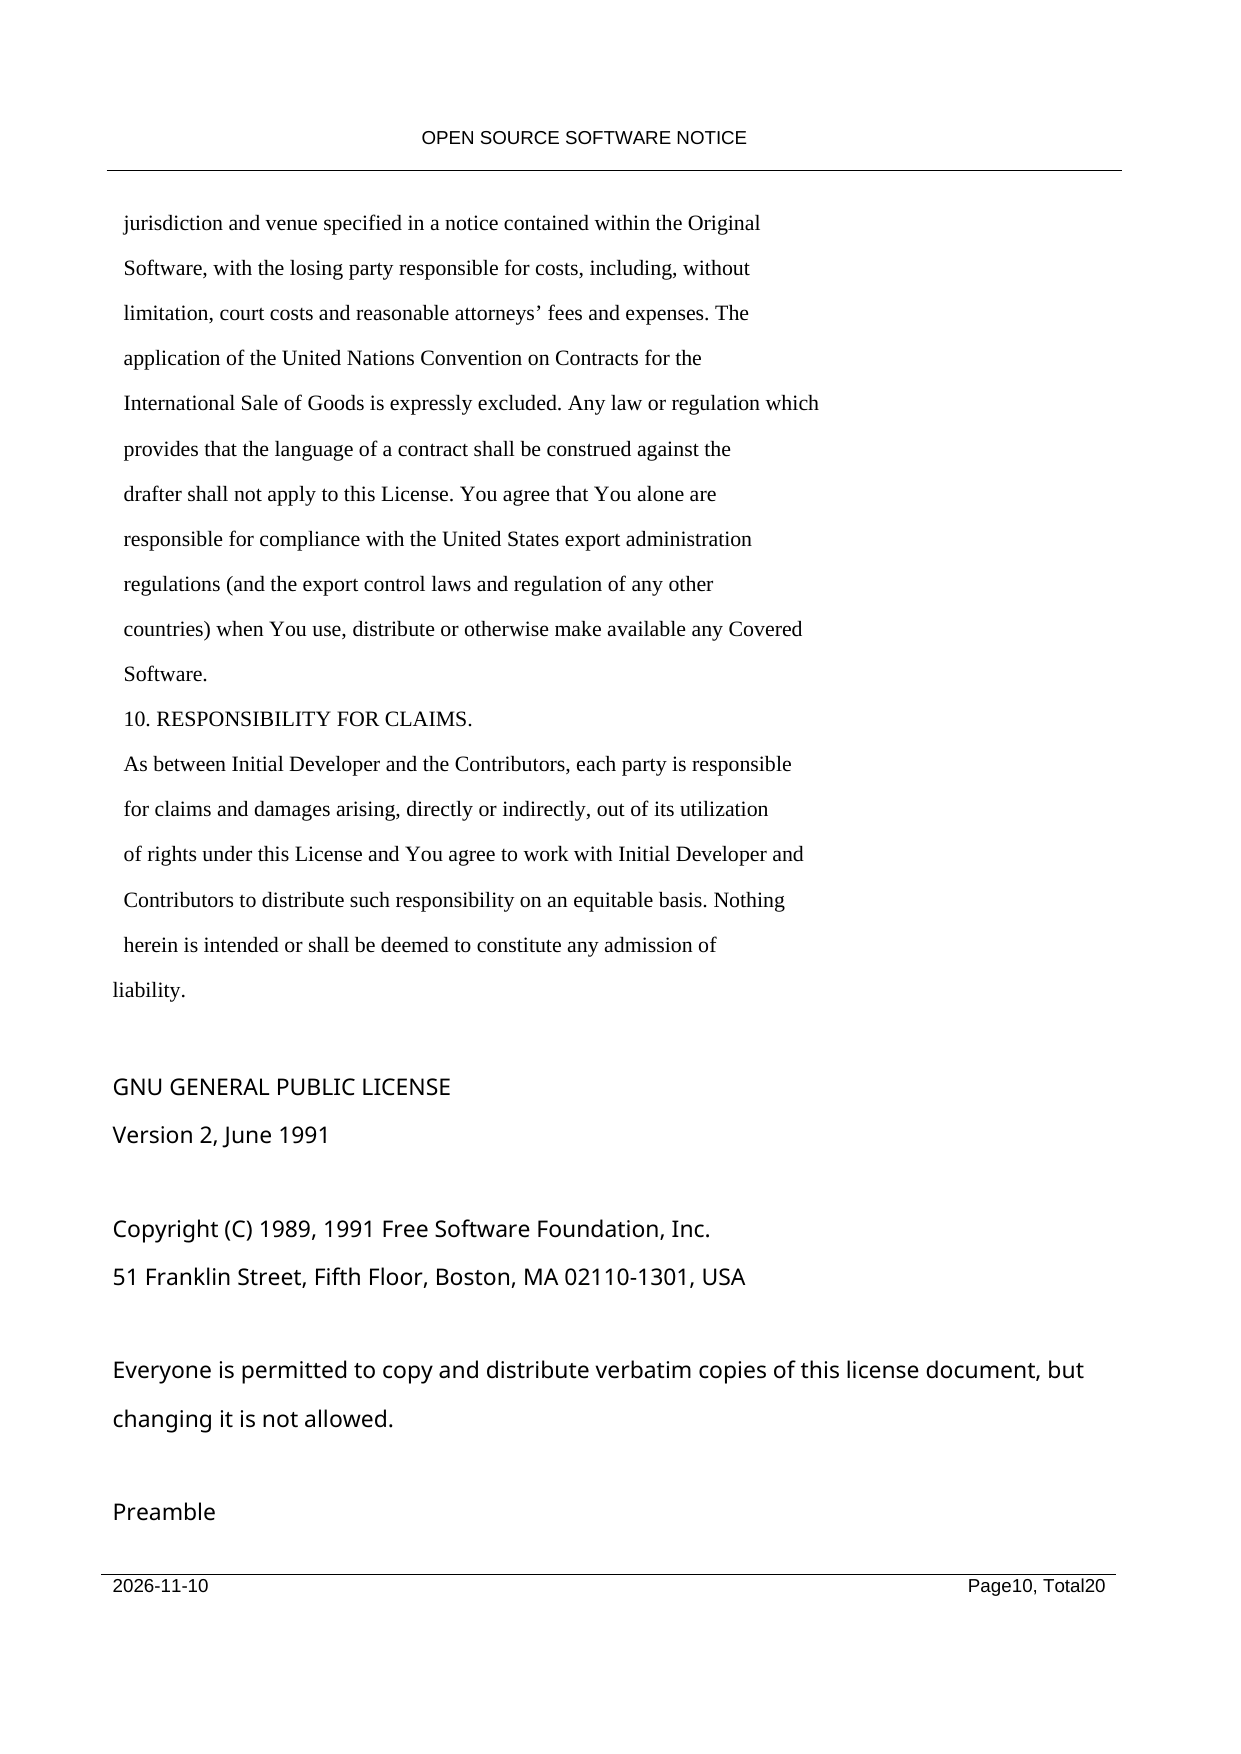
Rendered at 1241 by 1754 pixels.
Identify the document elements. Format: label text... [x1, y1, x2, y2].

text Everyone is permitted to copy and distribute verbatim copies of this license document, but changing it is not allowed. [112, 1353, 1128, 1434]
text 51 Franklin Street, Fifth Floor, Boston, MA 02110-1301, USA [112, 1260, 1128, 1293]
text Version 2, June 1991 [112, 1119, 1128, 1151]
text for claims and damages arising, directly or indirectly, out of its utilization [112, 793, 1128, 825]
text countries) when You use, distribute or otherwise make available any Covered [112, 612, 1128, 645]
text Preamble [112, 1495, 1128, 1528]
text As between Initial Developer and the Contributors, each party is responsible [112, 748, 1128, 780]
text responsible for compliance with the United States export administration [112, 522, 1128, 554]
text limitation, court costs and reasonable attorneys’ fees and expenses. The [112, 297, 1128, 329]
text 10. RESPONSIBILITY FOR CLAIMS. [112, 702, 1128, 735]
text Software. [112, 657, 1128, 690]
text herein is intended or shall be deemed to constitute any admission of [112, 928, 1128, 961]
text regulations (and the export control laws and regulation of any other [112, 567, 1128, 600]
text provides that the language of a contract shall be construed against the [112, 432, 1128, 464]
text drafter shall not apply to this License. You agree that You alone are [112, 477, 1128, 509]
text jurisdiction and venue specified in a notice contained within the Original [112, 206, 1128, 239]
text application of the United Nations Convention on Contracts for the [112, 342, 1128, 374]
text of rights under this License and You agree to work with Initial Developer and [112, 838, 1128, 870]
text Software, with the losing party responsible for costs, including, without [112, 251, 1128, 284]
text Copyright (C) 1989, 1991 Free Software Foundation, Inc. [112, 1212, 1128, 1244]
text liability. GNU GENERAL PUBLIC LICENSE [112, 973, 1128, 1103]
text Contributors to distribute such responsibility on an equitable basis. Nothing [112, 883, 1128, 915]
text International Sale of Goods is expressly excluded. Any law or regulation which [112, 387, 1128, 419]
